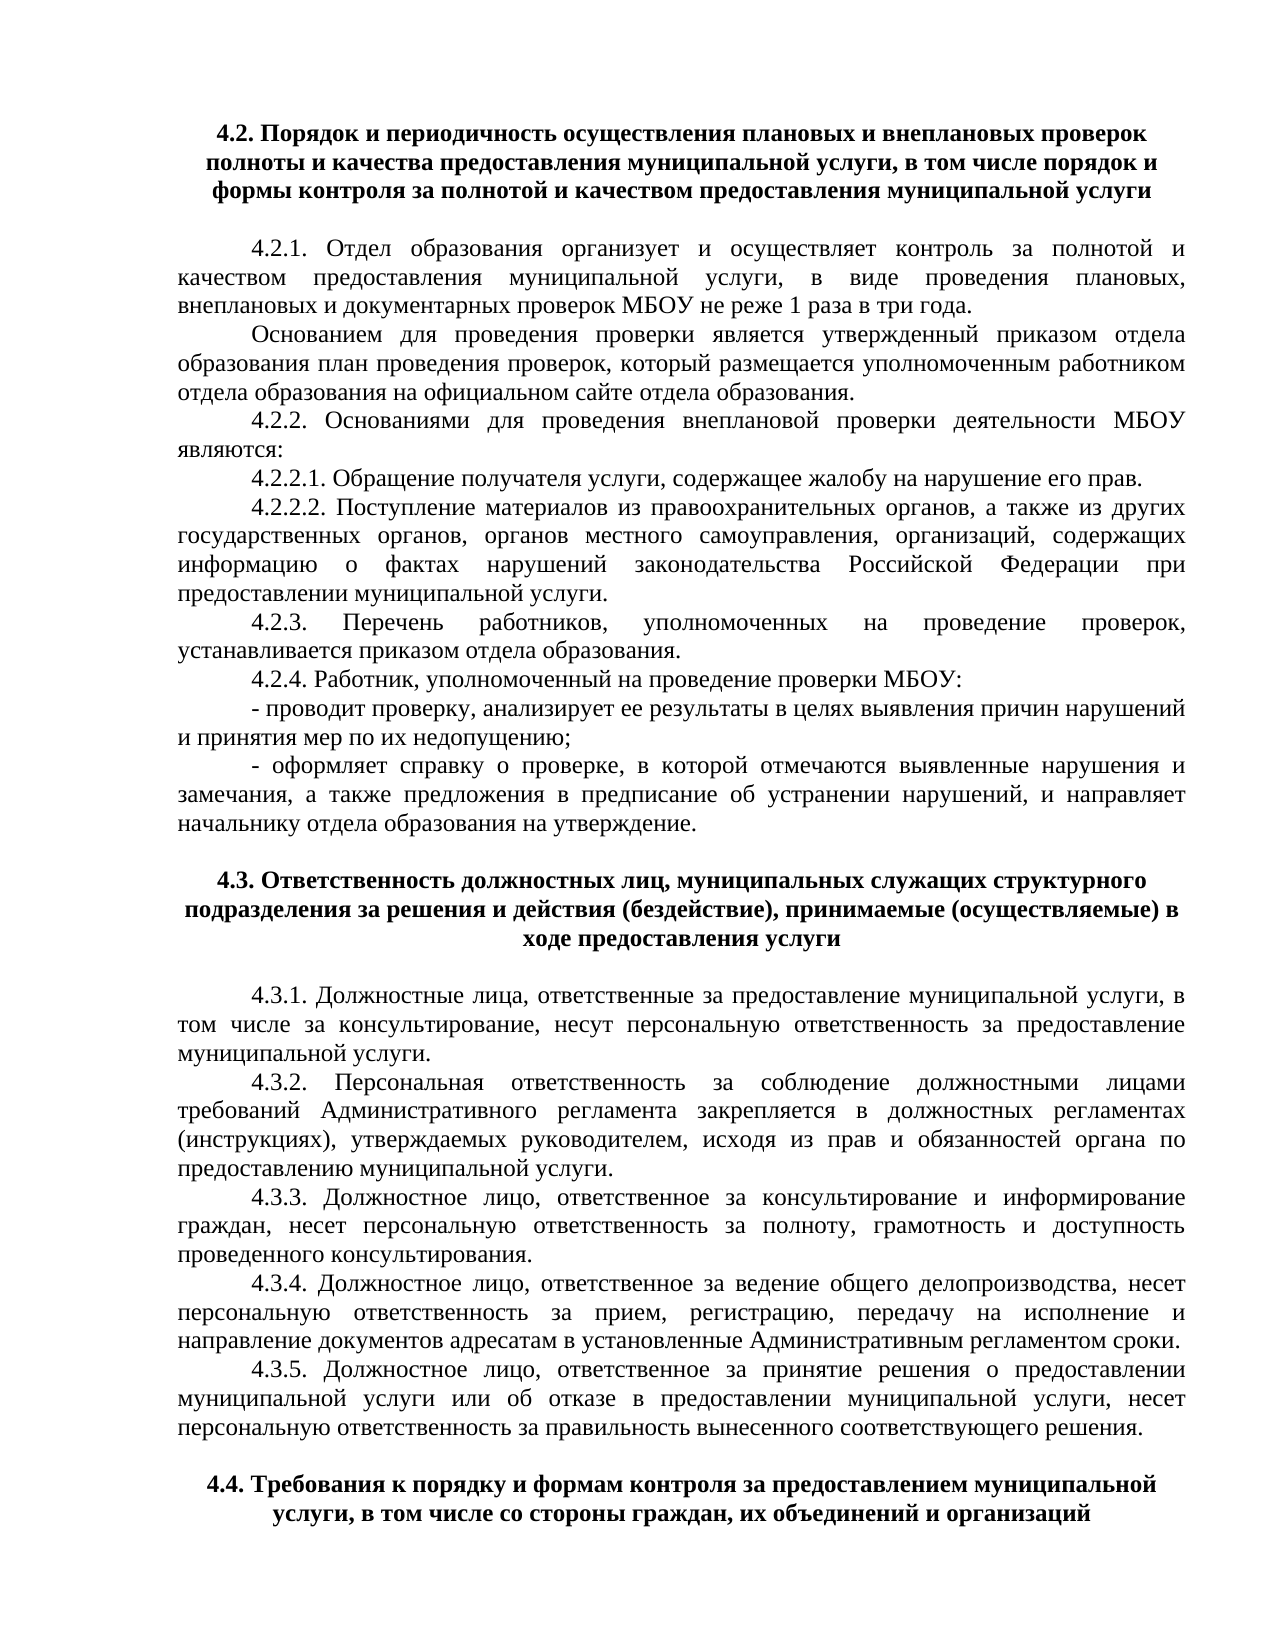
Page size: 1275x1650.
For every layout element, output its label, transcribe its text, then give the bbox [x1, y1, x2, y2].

text Основанием для проведения проверки является утвержденный приказом отдела образования план проведения проверок, который размещается уполномоченным работником отдела образования на официальном сайте отдела образования. [177, 319, 1186, 406]
text 4.3.5. Должностное лицо, ответственное за принятие решения о предоставлении муниципальной услуги или об отказе в предоставлении муниципальной услуги, несет персональную ответственность за правильность вынесенного соответствующего решения. [177, 1354, 1186, 1441]
text 4.2.2.1. Обращение получателя услуги, содержащее жалобу на нарушение его прав. [177, 463, 1186, 492]
text - оформляет справку о проверке, в которой отмечаются выявленные нарушения и замечания, а также предложения в предписание об устранении нарушений, и направляет начальнику отдела образования на утверждение. [177, 751, 1186, 837]
text 4.2.2. Основаниями для проведения внеплановой проверки деятельности МБОУ являются: [177, 406, 1186, 463]
text 4.2.3. Перечень работников, уполномоченных на проведение проверок, устанавливается приказом отдела образования. [177, 607, 1186, 664]
text 4.2. Порядок и периодичность осуществления плановых и внеплановых проверок полноты и качества предоставления муниципальной услуги, в том числе порядок и формы контроля за полнотой и качеством предоставления муниципальной услуги [177, 118, 1186, 204]
text 4.3.3. Должностное лицо, ответственное за консультирование и информирование граждан, несет персональную ответственность за полноту, грамотность и доступность проведенного консультирования. [177, 1182, 1186, 1268]
text 4.2.2.2. Поступление материалов из правоохранительных органов, а также из других государственных органов, органов местного самоуправления, организаций, содержащих информацию о фактах нарушений законодательства Российской Федерации при предоставлении муниципальной услуги. [177, 492, 1186, 607]
text 4.3. Ответственность должностных лиц, муниципальных служащих структурного подразделения за решения и действия (бездействие), принимаемые (осуществляемые) в ходе предоставления услуги [177, 866, 1186, 952]
text 4.3.4. Должностное лицо, ответственное за ведение общего делопроизводства, несет персональную ответственность за прием, регистрацию, передачу на исполнение и направление документов адресатам в установленные Административным регламентом сроки. [177, 1268, 1186, 1354]
text - проводит проверку, анализирует ее результаты в целях выявления причин нарушений и принятия мер по их недопущению; [177, 693, 1186, 751]
text 4.2.1. Отдел образования организует и осуществляет контроль за полнотой и качеством предоставления муниципальной услуги, в виде проведения плановых, внеплановых и документарных проверок МБОУ не реже 1 раза в три года. [177, 233, 1186, 319]
text 4.2.4. Работник, уполномоченный на проведение проверки МБОУ: [177, 664, 1186, 693]
text 4.3.1. Должностные лица, ответственные за предоставление муниципальной услуги, в том числе за консультирование, несут персональную ответственность за предоставление муниципальной услуги. [177, 981, 1186, 1067]
text 4.3.2. Персональная ответственность за соблюдение должностными лицами требований Административного регламента закрепляется в должностных регламентах (инструкциях), утверждаемых руководителем, исходя из прав и обязанностей органа по предоставлению муниципальной услуги. [177, 1067, 1186, 1182]
text 4.4. Требования к порядку и формам контроля за предоставлением муниципальной услуги, в том числе со стороны граждан, их объединений и организаций [177, 1469, 1186, 1527]
